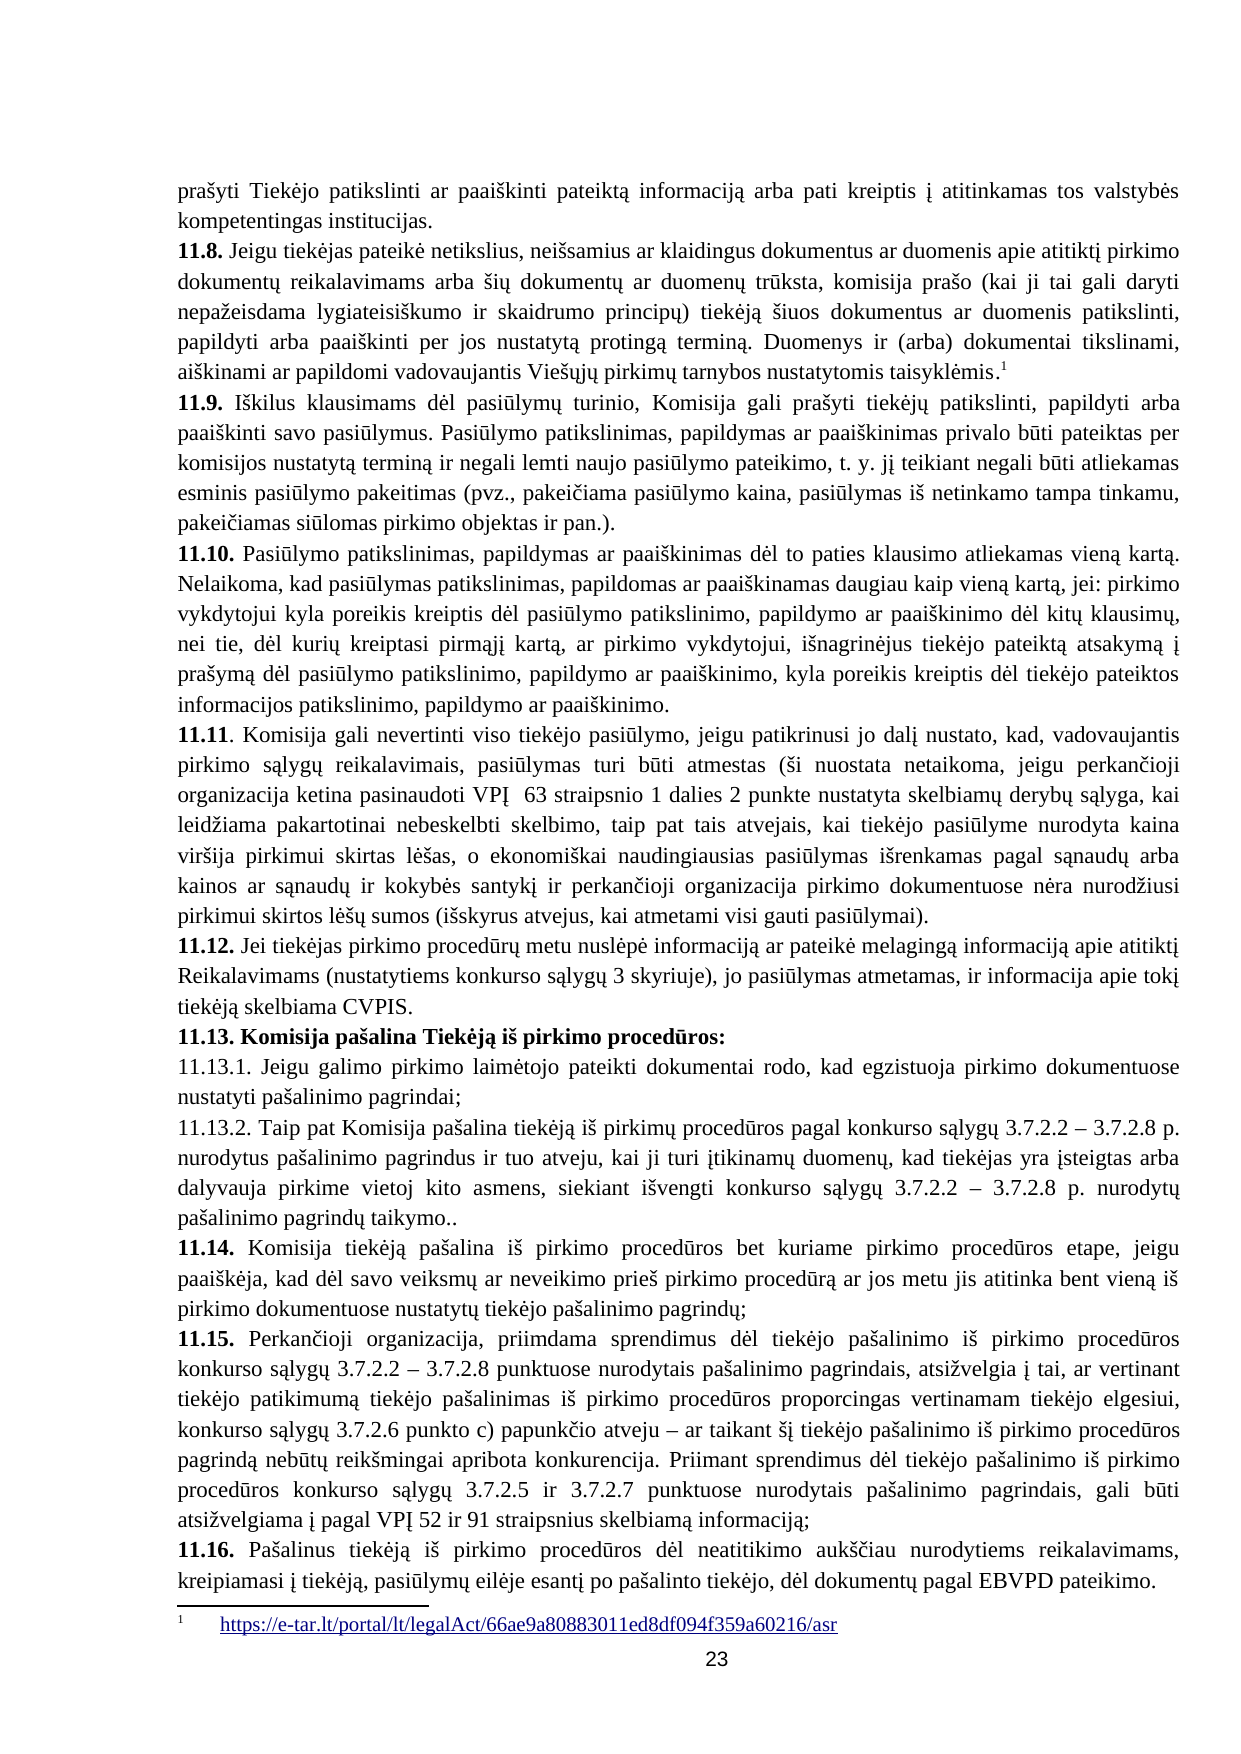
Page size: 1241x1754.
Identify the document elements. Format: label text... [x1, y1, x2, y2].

text 11.14. Komisija tiekėją pašalina iš pirkimo procedūros bet kuriame pirkimo procedūros etape, jeigu paaiškėja, kad dėl savo veiksmų ar neveikimo prieš pirkimo procedūrą ar jos metu jis atitinka bent vieną iš pirkimo dokumentuose nustatytų tiekėjo pašalinimo pagrindų; [177, 1234, 1181, 1321]
text 11.15. Perkančioji organizacija, priimdama sprendimus dėl tiekėjo pašalinimo iš pirkimo procedūros konkurso sąlygų 3.7.2.2 – 3.7.2.8 punktuose nurodytais pašalinimo pagrindais, atsižvelgia į tai, ar vertinant tiekėjo patikimumą tiekėjo pašalinimas iš pirkimo procedūros proporcingas vertinamam tiekėjo elgesiui, konkurso sąlygų 3.7.2.6 punkto c) papunkčio atveju – ar taikant šį tiekėjo pašalinimo iš pirkimo procedūros pagrindą nebūtų reikšmingai apribota konkurencija. Priimant sprendimus dėl tiekėjo pašalinimo iš pirkimo procedūros konkurso sąlygų 3.7.2.5 ir 3.7.2.7 punktuose nurodytais pašalinimo pagrindais, gali būti atsižvelgiama į pagal VPĮ 52 ir 91 straipsnius skelbiamą informaciją; [177, 1325, 1181, 1533]
text 11.13.2. Taip pat Komisija pašalina tiekėją iš pirkimų procedūros pagal konkurso sąlygų 3.7.2.2 – 3.7.2.8 p. nurodytus pašalinimo pagrindus ir tuo atveju, kai ji turi įtikinamų duomenų, kad tiekėjas yra įsteigtas arba dalyvauja pirkime vietoj kito asmens, siekiant išvengti konkurso sąlygų 3.7.2.2 – 3.7.2.8 p. nurodytų pašalinimo pagrindų taikymo.. [177, 1114, 1181, 1231]
text 11.9. Iškilus klausimams dėl pasiūlymų turinio, Komisija gali prašyti tiekėjų patikslinti, papildyti arba paaiškinti savo pasiūlymus. Pasiūlymo patikslinimas, papildymas ar paaiškinimas privalo būti pateiktas per komisijos nustatytą terminą ir negali lemti naujo pasiūlymo pateikimo, t. y. jį teikiant negali būti atliekamas esminis pasiūlymo pakeitimas (pvz., pakeičiama pasiūlymo kaina, pasiūlymas iš netinkamo tampa tinkamu, pakeičiamas siūlomas pirkimo objektas ir pan.). [177, 389, 1181, 536]
text 11.10. Pasiūlymo patikslinimas, papildymas ar paaiškinimas dėl to paties klausimo atliekamas vieną kartą. Nelaikoma, kad pasiūlymas patikslinimas, papildomas ar paaiškinamas daugiau kaip vieną kartą, jei: pirkimo vykdytojui kyla poreikis kreiptis dėl pasiūlymo patikslinimo, papildymo ar paaiškinimo dėl kitų klausimų, nei tie, dėl kurių kreiptasi pirmąjį kartą, ar pirkimo vykdytojui, išnagrinėjus tiekėjo pateiktą atsakymą į prašymą dėl pasiūlymo patikslinimo, papildymo ar paaiškinimo, kyla poreikis kreiptis dėl tiekėjo pateiktos informacijos patikslinimo, papildymo ar paaiškinimo. [177, 540, 1181, 717]
text 11.16. Pašalinus tiekėją iš pirkimo procedūros dėl neatitikimo aukščiau nurodytiems reikalavimams, kreipiamasi į tiekėją, pasiūlymų eilėje esantį po pašalinto tiekėjo, dėl dokumentų pagal EBVPD pateikimo. [177, 1537, 1181, 1593]
text 11.8. Jeigu tiekėjas pateikė netikslius, neišsamius ar klaidingus dokumentus ar duomenis apie atitiktį pirkimo dokumentų reikalavimams arba šių dokumentų ar duomenų trūksta, komisija prašo (kai ji tai gali daryti nepažeisdama lygiateisiškumo ir skaidrumo principų) tiekėją šiuos dokumentus ar duomenis patikslinti, papildyti arba paaiškinti per jos nustatytą protingą terminą. Duomenys ir (arba) dokumentai tikslinami, aiškinami ar papildomi vadovaujantis Viešųjų pirkimų tarnybos nustatytomis taisyklėmis. [177, 238, 1181, 385]
text 11.11. Komisija gali nevertinti viso tiekėjo pasiūlymo, jeigu patikrinusi jo dalį nustato, kad, vadovaujantis pirkimo sąlygų reikalavimais, pasiūlymas turi būti atmestas (ši nuostata netaikoma, jeigu perkančioji organizacija ketina pasinaudoti VPĮ 63 straipsnio 1 dalies 2 punkte nustatyta skelbiamų derybų sąlyga, kai leidžiama pakartotinai nebeskelbti skelbimo, taip pat tais atvejais, kai tiekėjo pasiūlyme nurodyta kaina viršija pirkimui skirtas lėšas, o ekonomiškai naudingiausias pasiūlymas išrenkamas pagal sąnaudų arba kainos ar sąnaudų ir kokybės santykį ir perkančioji organizacija pirkimo dokumentuose nėra nurodžiusi pirkimui skirtos lėšų sumos (išskyrus atvejus, kai atmetami visi gauti pasiūlymai). [177, 721, 1181, 928]
text 11.12. Jei tiekėjas pirkimo procedūrų metu nuslėpė informaciją ar pateikė melagingą informaciją apie atitiktį Reikalavimams (nustatytiems konkurso sąlygų 3 skyriuje), jo pasiūlymas atmetamas, ir informacija apie tokį tiekėją skelbiama CVPIS. [177, 932, 1181, 1019]
text 11.13.1. Jeigu galimo pirkimo laimėtojo pateikti dokumentai rodo, kad egzistuoja pirkimo dokumentuose nustatyti pašalinimo pagrindai; [177, 1053, 1181, 1110]
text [177, 177, 1181, 234]
text 11.13. Komisija pašalina Tiekėją iš pirkimo procedūros: [177, 1023, 1181, 1049]
